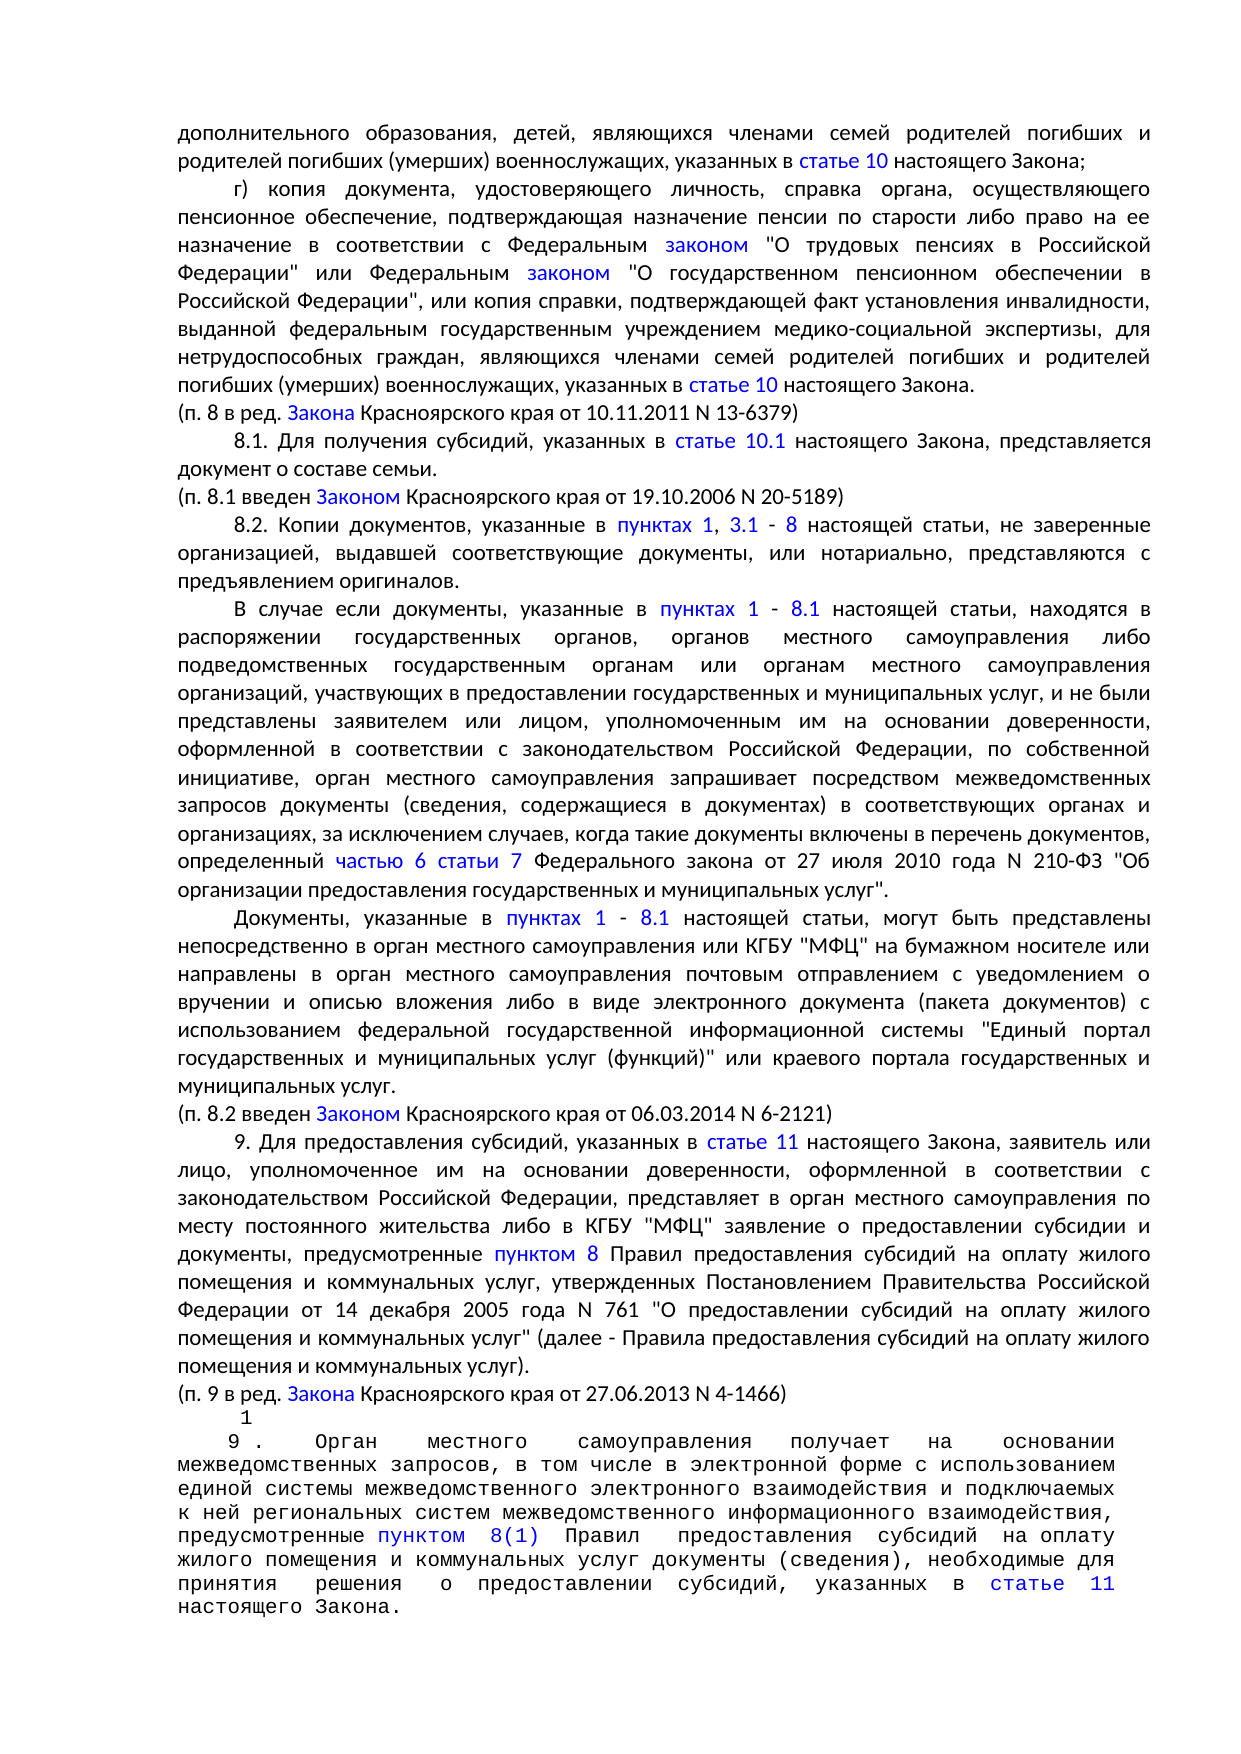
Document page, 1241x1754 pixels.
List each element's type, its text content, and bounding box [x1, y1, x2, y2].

text принятия решения о предоставлении субсидий, указанных в статье 11 [177, 1573, 1152, 1596]
text (п. 9 в ред. Закона Красноярского края от 27.06.2013 N 4-1466) [177, 1379, 1152, 1407]
text предусмотренные пунктом 8(1) Правил предоставления субсидий на оплату [177, 1525, 1152, 1549]
text 9 . Орган местного самоуправления получает на основании [177, 1431, 1152, 1454]
text настоящего Закона. [177, 1596, 1152, 1620]
text 8.2. Копии документов, указанные в пунктах 1, 3.1 - 8 настоящей статьи, не заверенные организацией, выдавшей соответствующие документы, или нотариально, представляются с предъявлением оригиналов. [177, 510, 1152, 594]
text жилого помещения и коммунальных услуг документы (сведения), необходимые для [177, 1549, 1152, 1573]
text межведомственных запросов, в том числе в электронной форме с использованием [177, 1454, 1152, 1478]
text 1 [177, 1407, 1152, 1431]
text В случае если документы, указанные в пунктах 1 - 8.1 настоящей статьи, находятся в распоряжении государственных органов, органов местного самоуправления либо подведомственных государственным органам или органам местного самоуправления организаций, участвующих в предоставлении государственных и муниципальных услуг, и не были представлены заявителем или лицом, уполномоченным им на основании доверенности, оформленной в соответствии с законодательством Российской Федерации, по собственной инициативе, орган местного самоуправления запрашивает посредством межведомственных запросов документы (сведения, содержащиеся в документах) в соответствующих органах и организациях, за исключением случаев, когда такие документы включены в перечень документов, определенный частью 6 статьи 7 Федерального закона от 27 июля 2010 года N 210-ФЗ "Об организации предоставления государственных и муниципальных услуг". [177, 594, 1152, 903]
text Документы, указанные в пунктах 1 - 8.1 настоящей статьи, могут быть представлены непосредственно в орган местного самоуправления или КГБУ "МФЦ" на бумажном носителе или направлены в орган местного самоуправления почтовым отправлением с уведомлением о вручении и описью вложения либо в виде электронного документа (пакета документов) с использованием федеральной государственной информационной системы "Единый портал государственных и муниципальных услуг (функций)" или краевого портала государственных и муниципальных услуг. [177, 903, 1152, 1099]
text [177, 118, 1152, 174]
text (п. 8.1 введен Законом Красноярского края от 19.10.2006 N 20-5189) [177, 482, 1152, 510]
text единой системы межведомственного электронного взаимодействия и подключаемых [177, 1478, 1152, 1502]
text 9. Для предоставления субсидий, указанных в статье 11 настоящего Закона, заявитель или лицо, уполномоченное им на основании доверенности, оформленной в соответствии с законодательством Российской Федерации, представляет в орган местного самоуправления по месту постоянного жительства либо в КГБУ "МФЦ" заявление о предоставлении субсидии и документы, предусмотренные пунктом 8 Правил предоставления субсидий на оплату жилого помещения и коммунальных услуг, утвержденных Постановлением Правительства Российской Федерации от 14 декабря 2005 года N 761 "О предоставлении субсидий на оплату жилого помещения и коммунальных услуг" (далее - Правила предоставления субсидий на оплату жилого помещения и коммунальных услуг). [177, 1127, 1152, 1379]
text к ней региональных систем межведомственного информационного взаимодействия, [177, 1502, 1152, 1525]
text (п. 8 в ред. Закона Красноярского края от 10.11.2011 N 13-6379) [177, 398, 1152, 426]
text г) копия документа, удостоверяющего личность, справка органа, осуществляющего пенсионное обеспечение, подтверждающая назначение пенсии по старости либо право на ее назначение в соответствии с Федеральным законом "О трудовых пенсиях в Российской Федерации" или Федеральным законом "О государственном пенсионном обеспечении в Российской Федерации", или копия справки, подтверждающей факт установления инвалидности, выданной федеральным государственным учреждением медико-социальной экспертизы, для нетрудоспособных граждан, являющихся членами семей родителей погибших и родителей погибших (умерших) военнослужащих, указанных в статье 10 настоящего Закона. [177, 174, 1152, 398]
text (п. 8.2 введен Законом Красноярского края от 06.03.2014 N 6-2121) [177, 1099, 1152, 1127]
text 8.1. Для получения субсидий, указанных в статье 10.1 настоящего Закона, представляется документ о составе семьи. [177, 426, 1152, 482]
